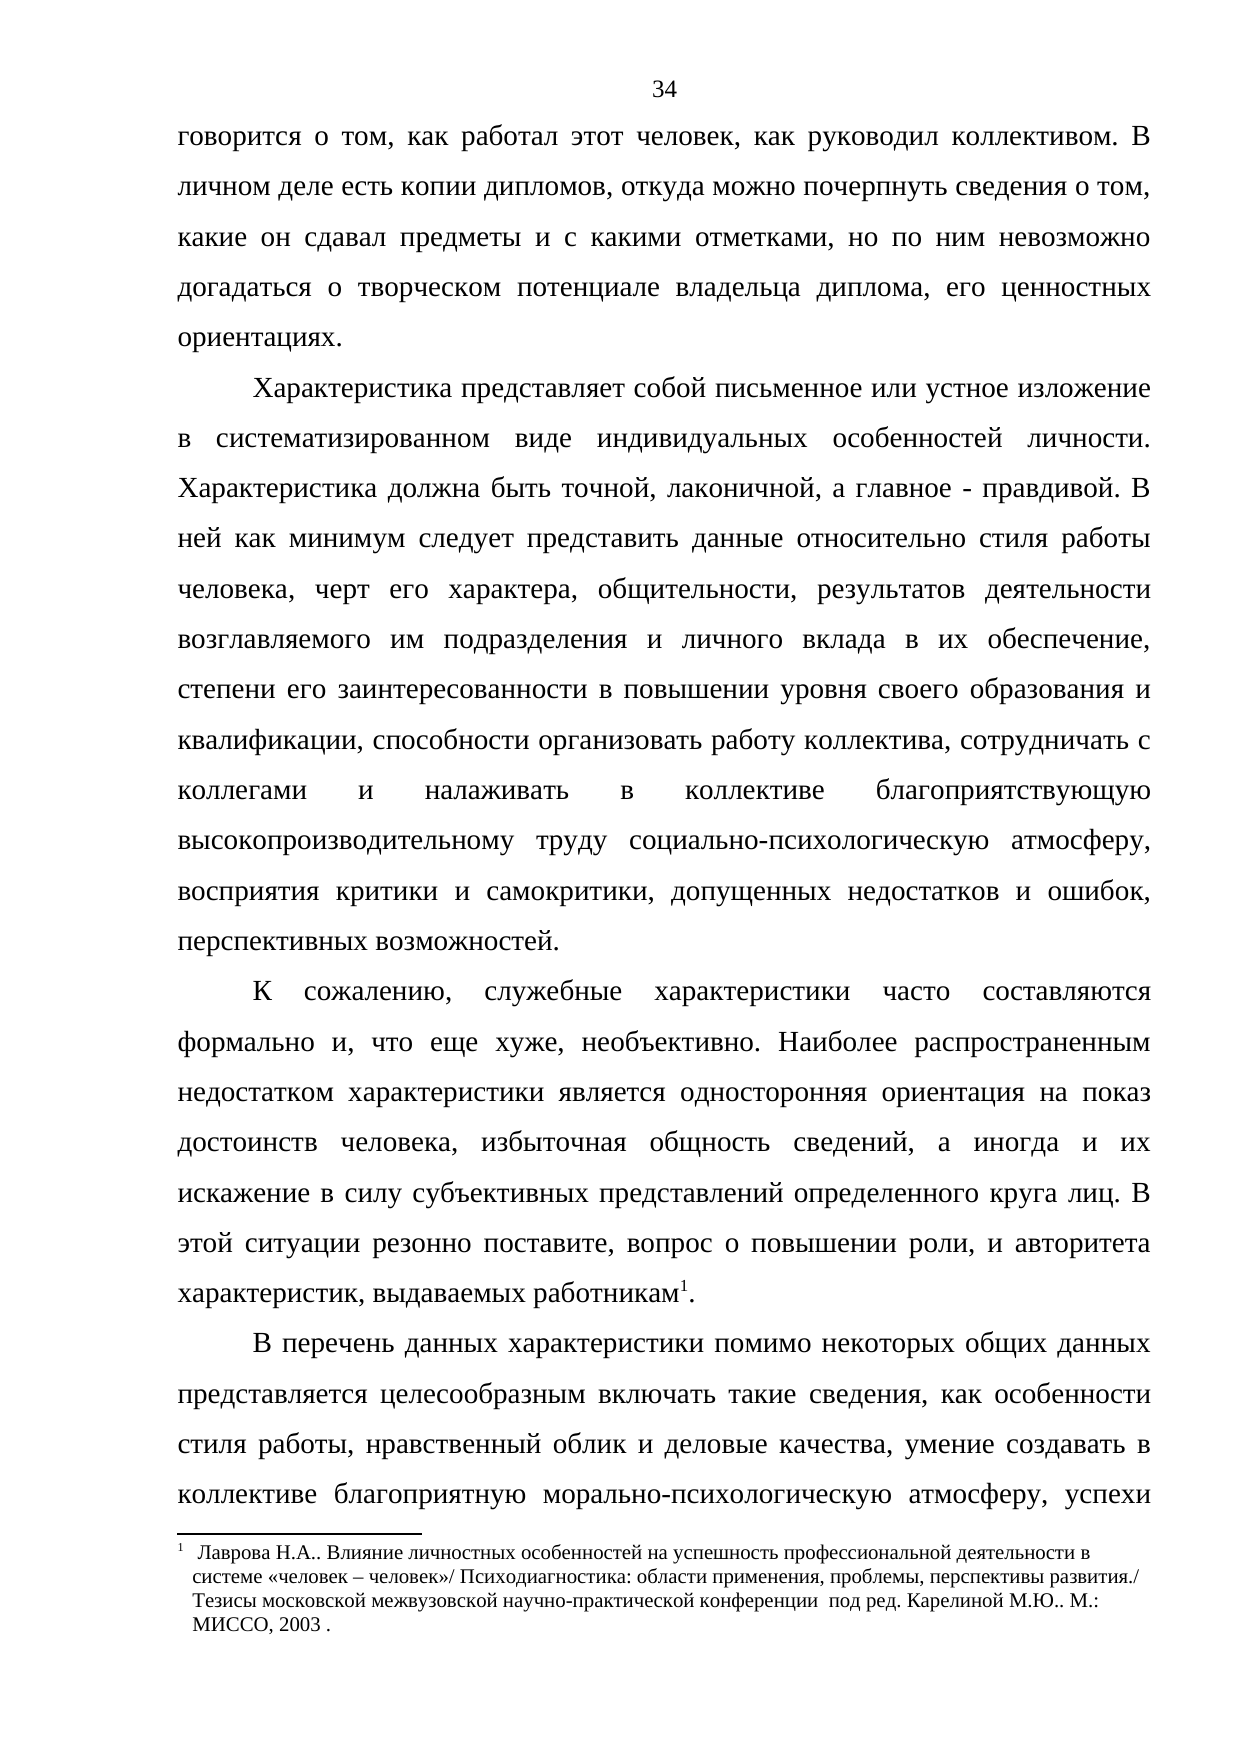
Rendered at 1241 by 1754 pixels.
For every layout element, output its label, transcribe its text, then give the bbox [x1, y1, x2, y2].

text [177, 1326, 1152, 1510]
text Характеристика представляет собой письменное или устное изложение в систематизированном виде индивидуальных особенностей личности. Характеристика должна быть точной, лаконичной, а главное - правдивой. В ней как минимум следует представить данные относительно стиля работы человека, черт его характера, общительности, результатов деятельности возглавляемого им подразделения и личного вклада в их обеспечение, степени его заинтересованности в повышении уровня своего образования и квалификации, способности организовать работу коллектива, сотрудничать с коллегами и налаживать в коллективе благоприятствующую высокопроизводительному труду социально-психологическую атмосферу, восприятия критики и самокритики, допущенных недостатков и ошибок, перспективных возможностей. [177, 370, 1152, 957]
text К сожалению, служебные характеристики часто составляются формально и, что еще хуже, необъективно. Наиболее распространенным недостатком характеристики является односторонняя ориентация на показ достоинств человека, избыточная общность сведений, а иногда и их искажение в силу субъективных представлений определенного круга лиц. В этой ситуации резонно поставите, вопрос о повышении роли, и авторитета характеристик, выдаваемых работникам. [177, 973, 1152, 1309]
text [177, 118, 1152, 353]
